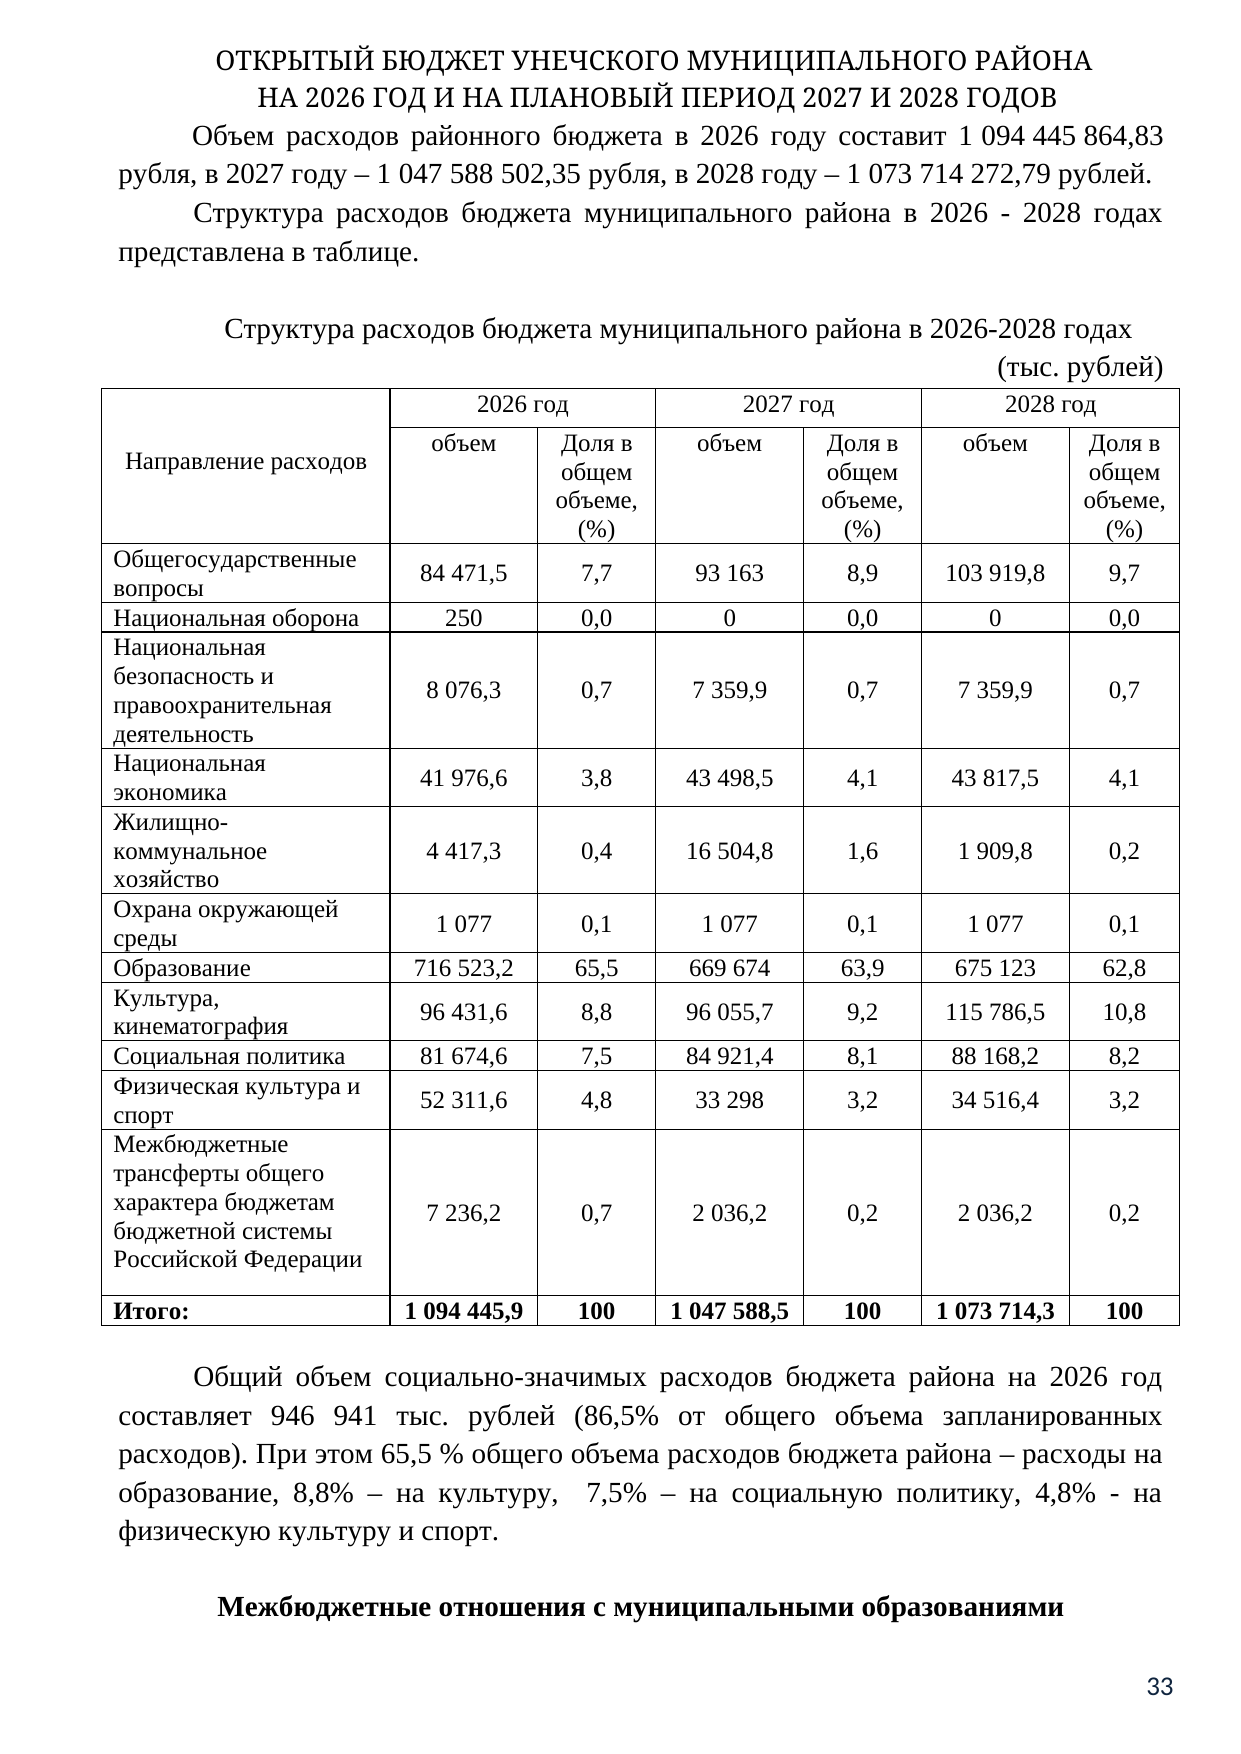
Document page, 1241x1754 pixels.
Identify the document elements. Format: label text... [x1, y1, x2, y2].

table_cell 43 817,5 [922, 749, 1069, 806]
table_cell 9,7 [1070, 544, 1179, 602]
table_cell 0 [656, 603, 803, 631]
table_cell 81 674,6 [391, 1041, 537, 1070]
table_cell 2 036,2 [922, 1130, 1069, 1295]
table_cell Национальная оборона [102, 603, 389, 631]
table_cell Доля в общем объеме, (%) [804, 428, 921, 543]
table_cell 103 919,8 [922, 544, 1069, 602]
table_cell 62,8 [1070, 953, 1179, 982]
table_cell 0,2 [1070, 1130, 1179, 1295]
table_cell 63,9 [804, 953, 921, 982]
table_cell 52 311,6 [391, 1071, 537, 1128]
table_cell Физическая культура и спорт [102, 1071, 389, 1128]
table_cell Образование [102, 953, 389, 982]
table_cell 7 236,2 [391, 1130, 537, 1295]
table_cell 84 921,4 [656, 1041, 803, 1070]
table_cell 0,0 [1070, 603, 1179, 631]
table_cell 8,1 [804, 1041, 921, 1070]
table_cell 0,0 [804, 603, 921, 631]
table_cell 0,2 [1070, 807, 1179, 893]
table_cell 7,5 [538, 1041, 655, 1070]
table_cell 4,1 [1070, 749, 1179, 806]
table_cell 1,6 [804, 807, 921, 893]
table_cell Национальная экономика [102, 749, 389, 806]
table_cell 0,1 [1070, 894, 1179, 952]
table_cell 7,7 [538, 544, 655, 602]
table_cell 2 036,2 [656, 1130, 803, 1295]
table_cell Культура, кинематография [102, 983, 389, 1040]
table_cell 1 077 [391, 894, 537, 952]
table_cell 1 077 [656, 894, 803, 952]
table_header 2028 год [922, 389, 1179, 427]
text Межбюджетные отношения с муниципальными образованиями [118, 1589, 1163, 1622]
table_cell 65,5 [538, 953, 655, 982]
table_cell 675 123 [922, 953, 1069, 982]
table_cell 1 077 [922, 894, 1069, 952]
table_cell 0,4 [538, 807, 655, 893]
table_cell 716 523,2 [391, 953, 537, 982]
table_header Направление расходов [102, 389, 389, 543]
table_cell Национальная безопасность и правоохранительная деятельность [102, 633, 389, 747]
table_cell 0,1 [538, 894, 655, 952]
table_cell 0,7 [538, 633, 655, 747]
table_cell объем [391, 428, 537, 543]
table_cell 33 298 [656, 1071, 803, 1128]
text Общий объем социально-значимых расходов бюджета района на 2026 год составляет 946 941 тыс. рублей (86,5% от общего объема запланированных расходов). При этом 65,5 % общего объема расходов бюджета района – расходы на образование, 8,8% – на культуру, 7,5% – на социальную политику, 4,8% - на физическую культуру и спорт. [118, 1359, 1163, 1547]
table_cell 4,1 [804, 749, 921, 806]
table_cell 100 [1070, 1296, 1179, 1325]
text (тыс. рублей) [118, 349, 1163, 383]
table_cell 8,2 [1070, 1041, 1179, 1070]
table_cell Итого: [102, 1296, 389, 1325]
table_cell 96 055,7 [656, 983, 803, 1040]
table_cell 43 498,5 [656, 749, 803, 806]
table_cell 93 163 [656, 544, 803, 602]
table_cell Доля в общем объеме, (%) [538, 428, 655, 543]
table_cell 16 504,8 [656, 807, 803, 893]
table_cell 1 094 445,9 [391, 1296, 537, 1325]
table_cell 0,7 [1070, 633, 1179, 747]
table_cell 3,8 [538, 749, 655, 806]
table_cell 0 [922, 603, 1069, 631]
table_cell 0,1 [804, 894, 921, 952]
text Структура расходов бюджета муниципального района в 2026-2028 годах [118, 311, 1163, 344]
table_cell Охрана окружающей среды [102, 894, 389, 952]
table_cell 100 [538, 1296, 655, 1325]
table_cell 669 674 [656, 953, 803, 982]
table_cell 115 786,5 [922, 983, 1069, 1040]
table_cell 0,0 [538, 603, 655, 631]
table_cell 9,2 [804, 983, 921, 1040]
table_cell объем [656, 428, 803, 543]
table_header 2026 год [391, 389, 655, 427]
table_cell 1 073 714,3 [922, 1296, 1069, 1325]
table_cell 88 168,2 [922, 1041, 1069, 1070]
table_cell Общегосударственные вопросы [102, 544, 389, 602]
table_cell 96 431,6 [391, 983, 537, 1040]
table_cell 250 [391, 603, 537, 631]
table_cell 41 976,6 [391, 749, 537, 806]
table_cell 3,2 [804, 1071, 921, 1128]
table_cell 7 359,9 [922, 633, 1069, 747]
table_cell 4,8 [538, 1071, 655, 1128]
table_cell 3,2 [1070, 1071, 1179, 1128]
table_cell 0,7 [538, 1130, 655, 1295]
table_cell 8,8 [538, 983, 655, 1040]
table_cell объем [922, 428, 1069, 543]
table_cell Жилищно-коммунальное хозяйство [102, 807, 389, 893]
table_cell Социальная политика [102, 1041, 389, 1070]
table_cell 0,7 [804, 633, 921, 747]
table_cell 100 [804, 1296, 921, 1325]
text Структура расходов бюджета муниципального района в 2026 - 2028 годах представлена в таблице. [118, 195, 1163, 267]
table_cell 1 909,8 [922, 807, 1069, 893]
table_cell Доля в общем объеме, (%) [1070, 428, 1179, 543]
table_cell 84 471,5 [391, 544, 537, 602]
table_cell 34 516,4 [922, 1071, 1069, 1128]
table_cell 7 359,9 [656, 633, 803, 747]
text Объем расходов районного бюджета в 2026 году составит 1 094 445 864,83 рубля, в 2027 году – 1 047 588 502,35 рубля, в 2028 году – 1 073 714 272,79 рублей. [118, 118, 1163, 190]
table_header 2027 год [656, 389, 921, 427]
table_cell 4 417,3 [391, 807, 537, 893]
table_cell 1 047 588,5 [656, 1296, 803, 1325]
table_cell 0,2 [804, 1130, 921, 1295]
table_cell 8 076,3 [391, 633, 537, 747]
table_cell Межбюджетные трансферты общего характера бюджетам бюджетной системы Российской Федерации [102, 1130, 389, 1295]
table_cell 10,8 [1070, 983, 1179, 1040]
table_cell 8,9 [804, 544, 921, 602]
